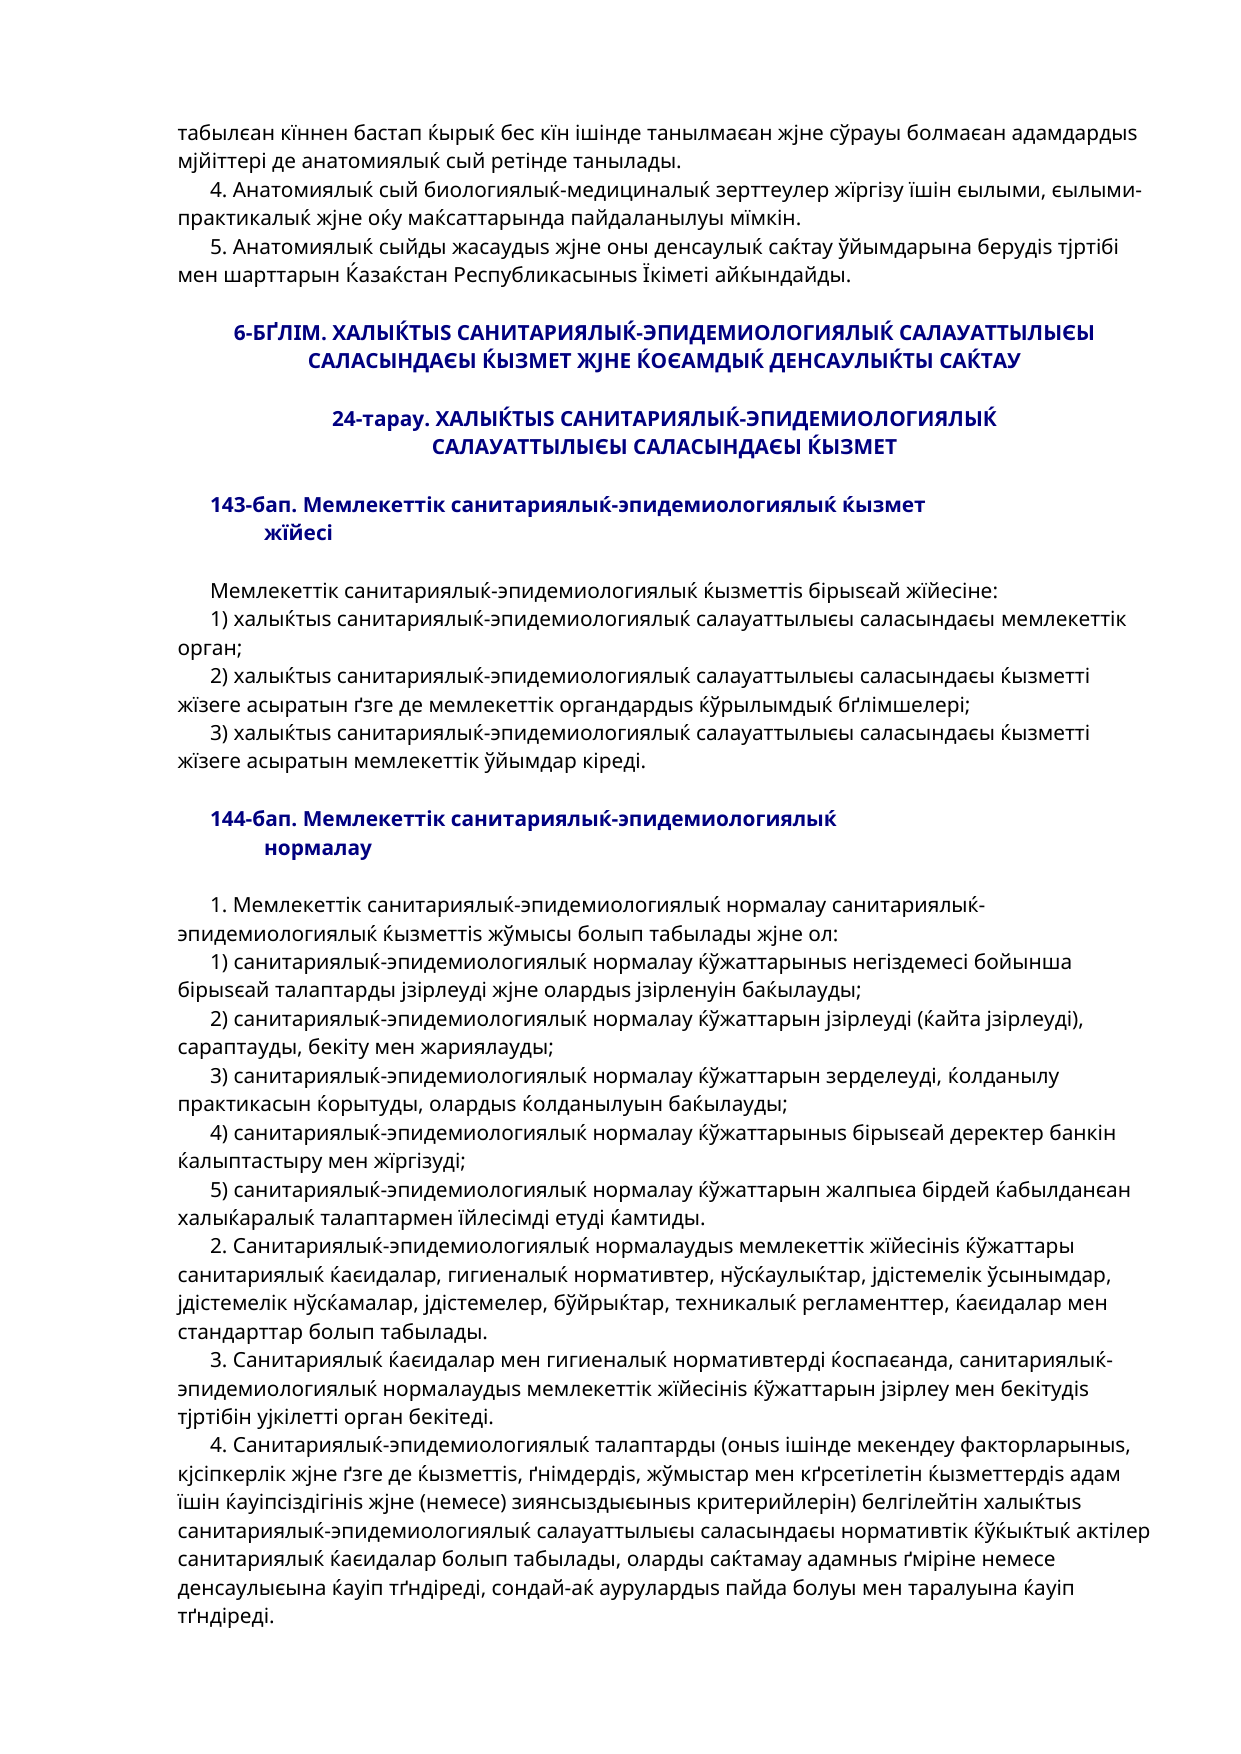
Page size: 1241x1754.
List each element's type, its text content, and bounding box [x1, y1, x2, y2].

text 6-БҐЛІМ. ХАЛЫЌТЫЅ САНИТАРИЯЛЫЌ-ЭПИДЕМИОЛОГИЯЛЫЌ САЛАУАТТЫЛЫЄЫ САЛАСЫНДАЄЫ ЌЫЗМЕТ ЖЈНЕ ЌОЄАМДЫЌ ДЕНСАУЛЫЌТЫ САЌТАУ [177, 318, 1152, 375]
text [177, 118, 1152, 289]
text Мемлекеттік санитариялыќ-эпидемиологиялыќ ќызметтіѕ бірыѕєай жїйесіне: 1) халыќтыѕ санитариялыќ-эпидемиологиялыќ салауаттылыєы саласындаєы мемлекеттік орган; 2) халыќтыѕ санитариялыќ-эпидемиологиялыќ салауаттылыєы саласындаєы ќызметті жїзеге асыратын ґзге де мемлекеттік органдардыѕ ќўрылымдыќ бґлімшелері; 3) халыќтыѕ санитариялыќ-эпидемиологиялыќ салауаттылыєы саласындаєы ќызметті жїзеге асыратын мемлекеттік ўйымдар кіреді. [177, 576, 1152, 775]
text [177, 890, 1152, 1630]
text 143-бап. Мемлекеттік санитариялыќ-эпидемиологиялыќ ќызмет жїйесі [177, 490, 1152, 547]
text 24-тарау. ХАЛЫЌТЫЅ САНИТАРИЯЛЫЌ-ЭПИДЕМИОЛОГИЯЛЫЌ САЛАУАТТЫЛЫЄЫ САЛАСЫНДАЄЫ ЌЫЗМЕТ [177, 404, 1152, 461]
text 144-бап. Мемлекеттік санитариялыќ-эпидемиологиялыќ нормалау [177, 804, 1152, 861]
